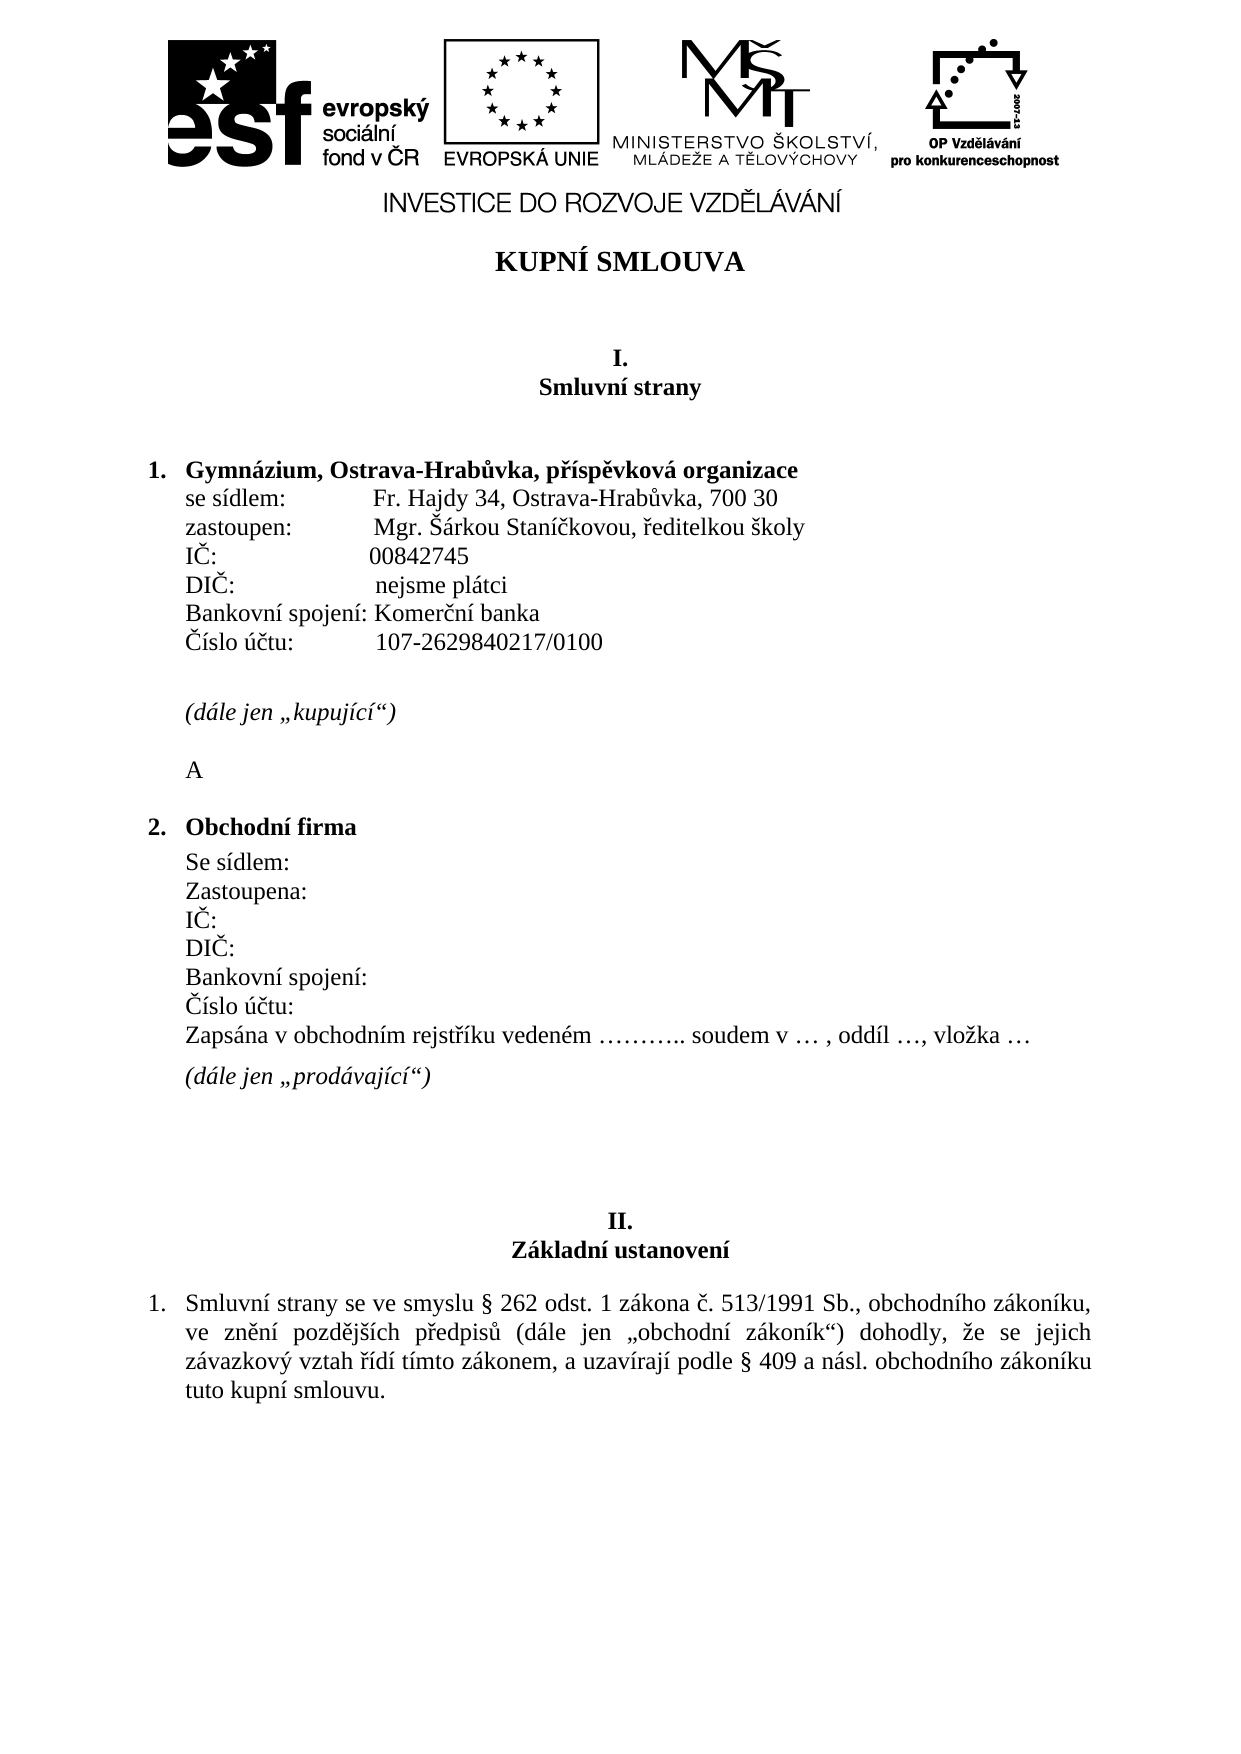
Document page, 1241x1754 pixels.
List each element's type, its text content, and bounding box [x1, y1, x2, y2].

list Se sídlem: [185, 847, 1092, 876]
list DIČ: [185, 933, 1092, 962]
text Číslo účtu: 107-2629840217/0100 [148, 627, 1092, 656]
list zastoupen: Mgr. Šárkou Staníčkovou, ředitelkou školy [185, 512, 1092, 541]
list (dále jen „kupující“) [185, 697, 1092, 726]
list (dále jen „prodávající“) [185, 1061, 1092, 1090]
list IČ: [185, 905, 1092, 933]
subtitle Smluvní strany [148, 372, 1092, 401]
list Bankovní spojení: [185, 962, 1092, 991]
list Gymnázium, Ostrava-Hrabůvka, příspěvková organizace [148, 455, 1092, 483]
list Číslo účtu: [185, 991, 1092, 1020]
text 2. Obchodní firma [148, 812, 1092, 841]
text II. [148, 1206, 1092, 1235]
list DIČ: nejsme plátci [185, 570, 1092, 598]
list Smluvní strany se ve smyslu § 262 odst. 1 zákona č. 513/1991 Sb., obchodního zákoníku, ve znění pozdějších předpisů (dále jen „obchodní zákoník“) dohodly, že se jejich závazkový vztah řídí tímto zákonem, a uzavírají podle § násl. obchodního zákoníku tuto kupní smlouvu. [148, 1288, 1092, 1403]
title Kupní smlouva [148, 148, 1092, 277]
text I. [148, 343, 1092, 372]
list Zapsána v obchodním rejstříku vedeném ……….. soudem v … , oddíl …, vložka … [185, 1020, 1092, 1048]
list se sídlem: Fr. Hajdy 34, Ostrava-Hrabůvka, 700 30 [185, 483, 1092, 512]
list Bankovní spojení: Komerční banka [185, 598, 1092, 627]
text A [185, 755, 1092, 783]
list Zastoupena: [185, 876, 1092, 905]
subtitle Základní ustanovení [148, 1235, 1092, 1263]
picture [121, 0, 1120, 244]
list IČ: 00842745 [185, 541, 1092, 570]
